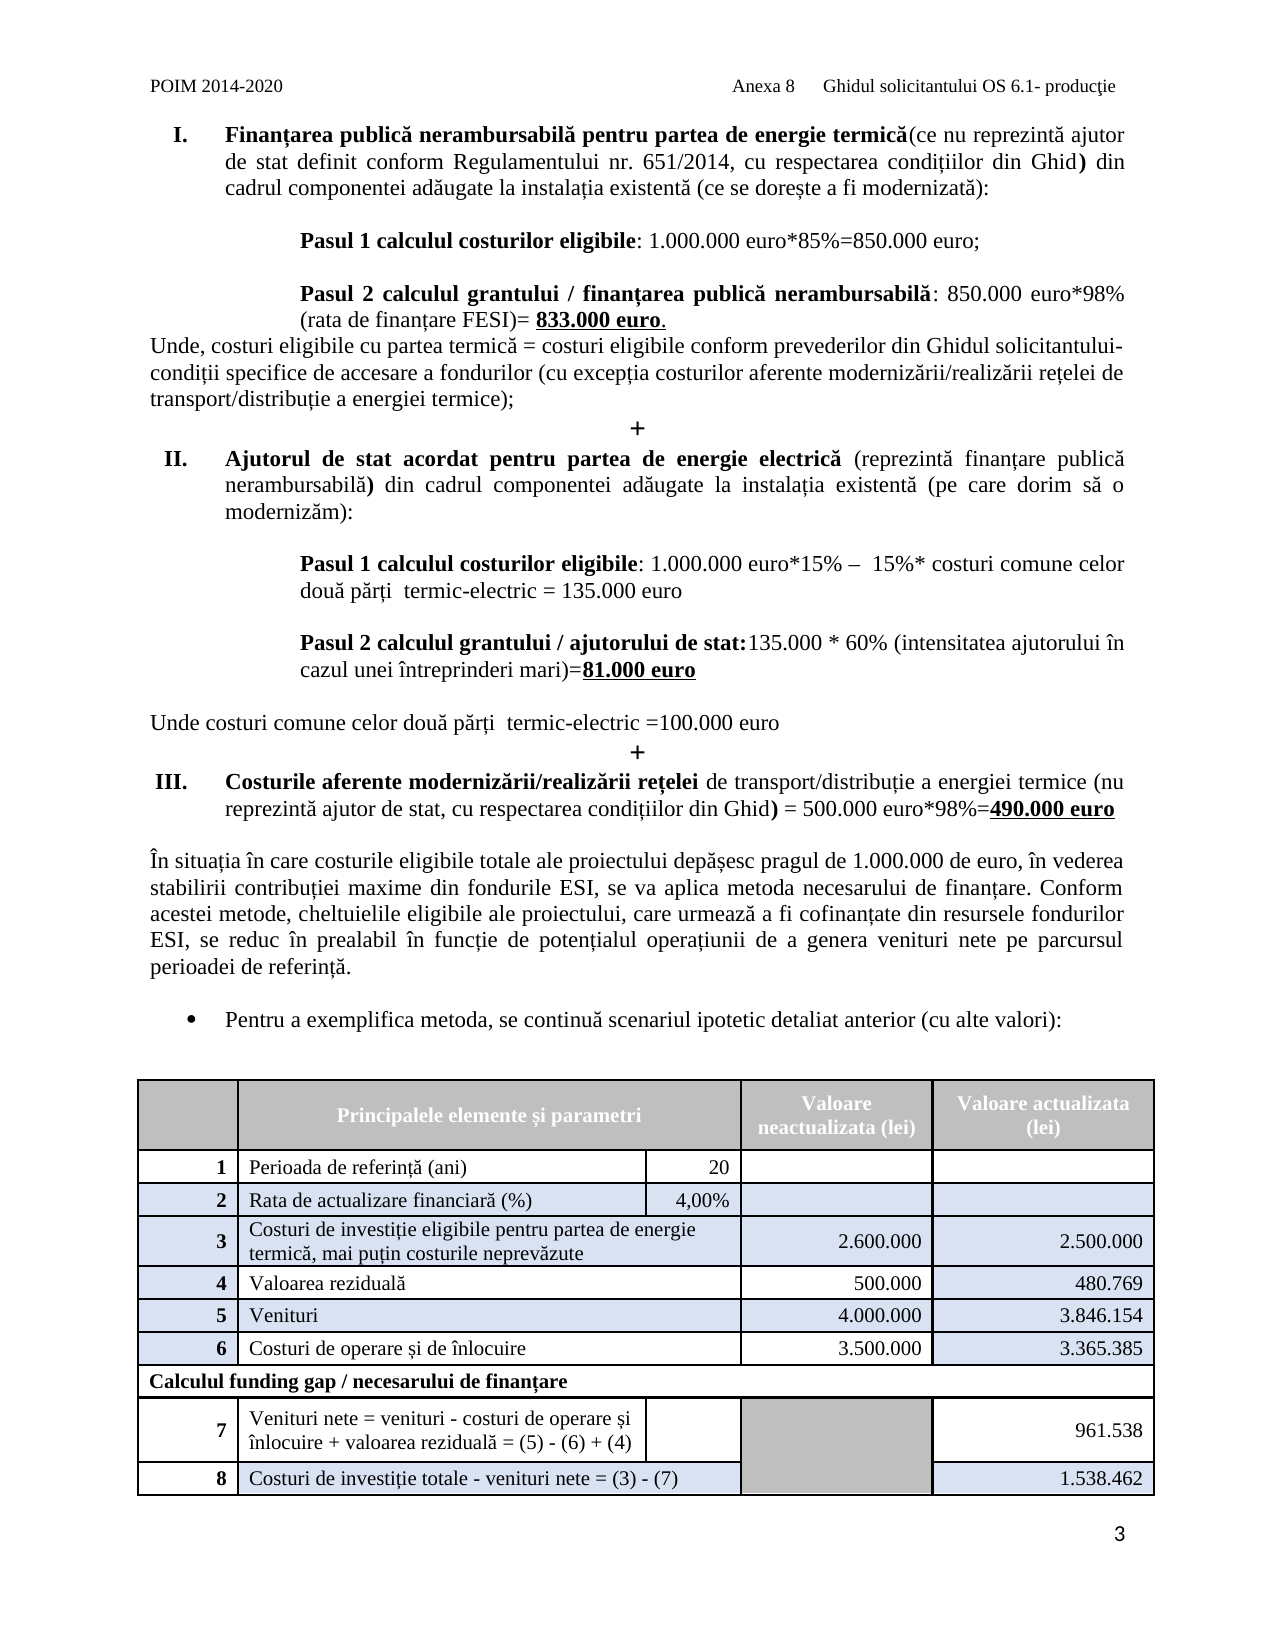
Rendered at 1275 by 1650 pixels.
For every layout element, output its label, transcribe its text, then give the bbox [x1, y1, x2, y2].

table_cell Venituri nete = venituri - costuri de operare și înlocuire + valoarea reziduală = (5) - (6) + (4) [239, 1399, 645, 1461]
text Unde, costuri eligibile cu partea termică = costuri eligibile conform prevederilor din Ghidul solicitantului-condiții specifice de accesare a fondurilor (cu excepția costurilor aferente modernizării/realizării rețelei de transport/distribuție a energiei termice); [150, 332, 1125, 411]
table_cell 3.500.000 [742, 1333, 931, 1364]
table_cell Calculul funding gap / necesarului de finanțare [139, 1366, 1153, 1396]
table_cell 6 [139, 1333, 237, 1364]
table_cell 20 [647, 1151, 740, 1182]
list Ajutorul de stat acordat pentru partea de energie electrică (reprezintă finanțare publică nerambursabilă) din cadrul componentei adăugate la instalația existentă (pe care dorim să o modernizăm): [187, 445, 1125, 524]
table_cell 480.769 [934, 1267, 1153, 1298]
table_cell Costuri de investiție eligibile pentru partea de energie termică, mai puțin costurile neprevăzute [239, 1217, 740, 1265]
list Pasul 1 calculul costurilor eligibile: 1.000.000 euro*15% – 15%* costuri comune celor două părți termic-electric = 135.000 euro [300, 550, 1125, 603]
table_cell 3.846.154 [934, 1300, 1153, 1331]
table_cell Perioada de referință (ani) [239, 1151, 645, 1182]
table_cell [934, 1151, 1153, 1182]
table_cell 4,00% [647, 1184, 740, 1215]
table_cell [742, 1184, 931, 1215]
text + [150, 411, 1125, 445]
table_cell 500.000 [742, 1267, 931, 1298]
table_cell 2.500.000 [934, 1217, 1153, 1265]
table_cell [742, 1399, 931, 1493]
table_header Valoare actualizata (lei) [934, 1081, 1153, 1149]
list Pentru a exemplifica metoda, se continuă scenariul ipotetic detaliat anterior (cu alte valori): [187, 1006, 1125, 1032]
table_cell Rata de actualizare financiară (%) [239, 1184, 645, 1215]
table_cell 8 [139, 1463, 237, 1493]
list Finanțarea publică nerambursabilă pentru partea de energie termică(ce nu reprezintă ajutor de stat definit conform Regulamentului nr. 651/2014, cu respectarea condițiilor din Ghid) din cadrul componentei adăugate la instalația existentă (ce se dorește a fi modernizată): [187, 122, 1125, 201]
table_cell [647, 1399, 740, 1461]
table_cell 3.365.385 [934, 1333, 1153, 1364]
table_cell 1 [139, 1151, 237, 1182]
list Pasul 2 calculul grantului / finanțarea publică nerambursabilă: 850.000 euro*98% (rata de finanțare FESI)= 833.000 euro. [300, 280, 1125, 332]
table_cell 4 [139, 1267, 237, 1298]
list Costurile aferente modernizării/realizării rețelei de transport/distribuție a energiei termice (nu reprezintă ajutor de stat, cu respectarea condițiilor din Ghid) = 500.000 euro*98%=490.000 euro [187, 768, 1125, 821]
table_header Valoare neactualizata (lei) [742, 1081, 931, 1149]
table_cell 961.538 [934, 1399, 1153, 1461]
table_header Principalele elemente și parametri [239, 1081, 740, 1149]
table_cell Venituri [239, 1300, 740, 1331]
table_cell 4.000.000 [742, 1300, 931, 1331]
table_cell Valoarea reziduală [239, 1267, 740, 1298]
table_header [139, 1081, 237, 1149]
text Unde costuri comune celor două părți termic-electric =100.000 euro [150, 708, 1125, 735]
table_cell 2.600.000 [742, 1217, 931, 1265]
table_cell 2 [139, 1184, 237, 1215]
table_cell 1.538.462 [934, 1463, 1153, 1493]
table_cell Costuri de operare și de înlocuire [239, 1333, 740, 1364]
text + [150, 735, 1125, 768]
table_cell 7 [139, 1399, 237, 1461]
list Pasul 1 calculul costurilor eligibile: 1.000.000 euro*85%=850.000 euro; [300, 227, 1125, 253]
list Pasul 2 calculul grantului / ajutorului de stat:135.000 * 60% (intensitatea ajutorului în cazul unei întreprinderi mari)=81.000 euro [300, 629, 1125, 682]
table_cell 3 [139, 1217, 237, 1265]
text În situația în care costurile eligibile totale ale proiectului depășesc pragul de 1.000.000 de euro, în vederea stabilirii contribuției maxime din fondurile ESI, se va aplica metoda necesarului de finanțare. Conform acestei metode, cheltuielile eligibile ale proiectului, care urmează a fi cofinanțate din resursele fondurilor ESI, se reduc în prealabil în funcție de potențialul operațiunii de a genera venituri nete pe parcursul perioadei de referință. [150, 847, 1125, 979]
table_cell 5 [139, 1300, 237, 1331]
table_cell [742, 1151, 931, 1182]
table_cell [934, 1184, 1153, 1215]
table_cell Costuri de investiție totale - venituri nete = (3) - (7) [239, 1463, 740, 1493]
